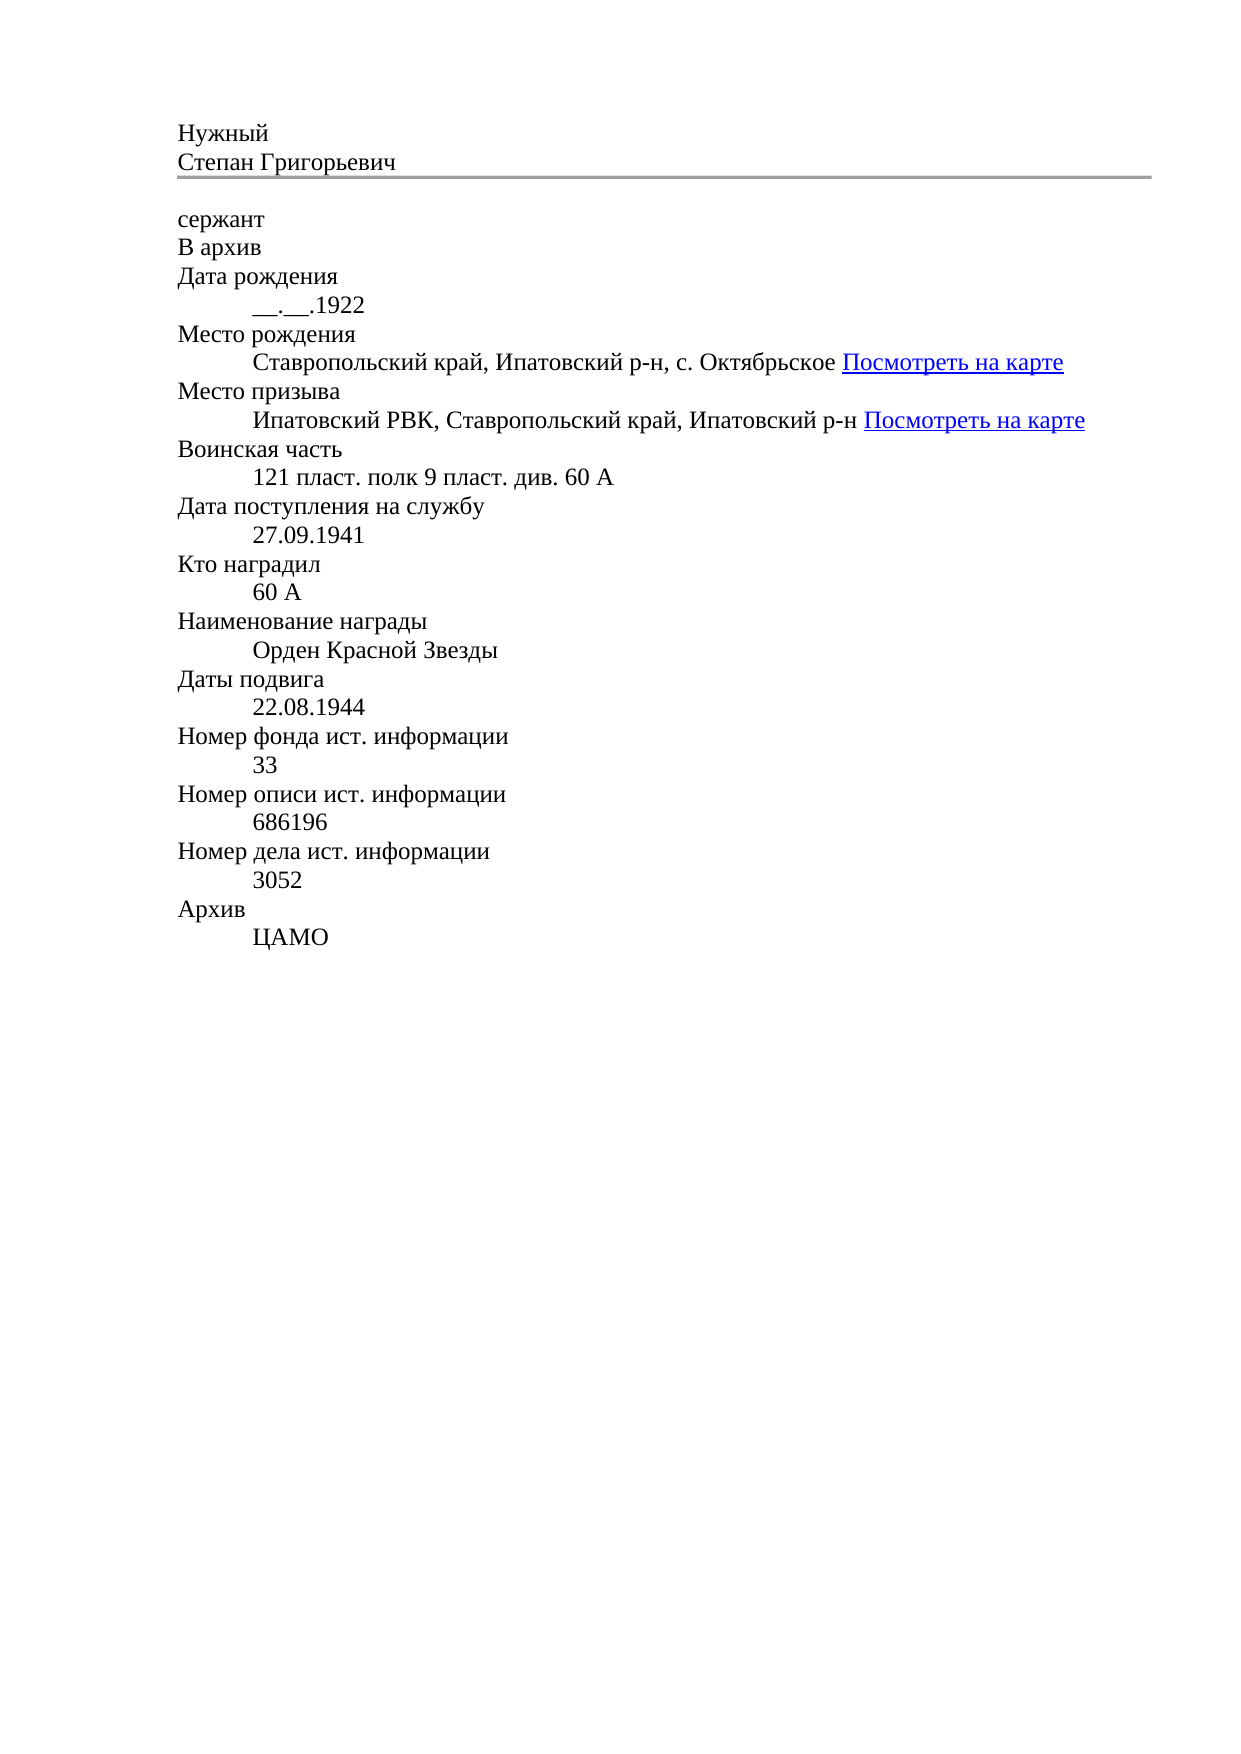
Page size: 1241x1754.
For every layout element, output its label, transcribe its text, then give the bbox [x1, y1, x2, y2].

text Орден Красной Звезды [252, 635, 1152, 664]
text Дата поступления на службу [177, 491, 1152, 520]
text Архив [177, 894, 1152, 922]
text Нужный [177, 118, 1152, 147]
text В архив [177, 232, 1152, 261]
text Кто наградил [177, 549, 1152, 577]
text Дата рождения [177, 261, 1152, 290]
text Ставропольский край, Ипатовский р-н, с. Октябрьское Посмотреть на карте [252, 347, 1152, 376]
text Воинская часть [177, 434, 1152, 462]
text __.__.1922 [252, 290, 1152, 319]
text Ипатовский РВК, Ставропольский край, Ипатовский р-н Посмотреть на карте [252, 405, 1152, 434]
text сержант [177, 204, 1152, 232]
text Степан Григорьевич [177, 147, 1152, 175]
text 33 [252, 750, 1152, 779]
text Даты подвига [177, 664, 1152, 692]
text Номер описи ист. информации [177, 779, 1152, 807]
text Наименование награды [177, 606, 1152, 635]
text Место призыва [177, 376, 1152, 405]
text 121 пласт. полк 9 пласт. див. 60 А [252, 462, 1152, 491]
text 3052 [252, 865, 1152, 894]
text 60 А [252, 577, 1152, 606]
text Место рождения [177, 319, 1152, 347]
text 686196 [252, 807, 1152, 836]
text Номер фонда ист. информации [177, 721, 1152, 750]
text 22.08.1944 [252, 692, 1152, 721]
text 27.09.1941 [252, 520, 1152, 549]
text ЦАМО [252, 922, 1152, 951]
text Номер дела ист. информации [177, 836, 1152, 865]
